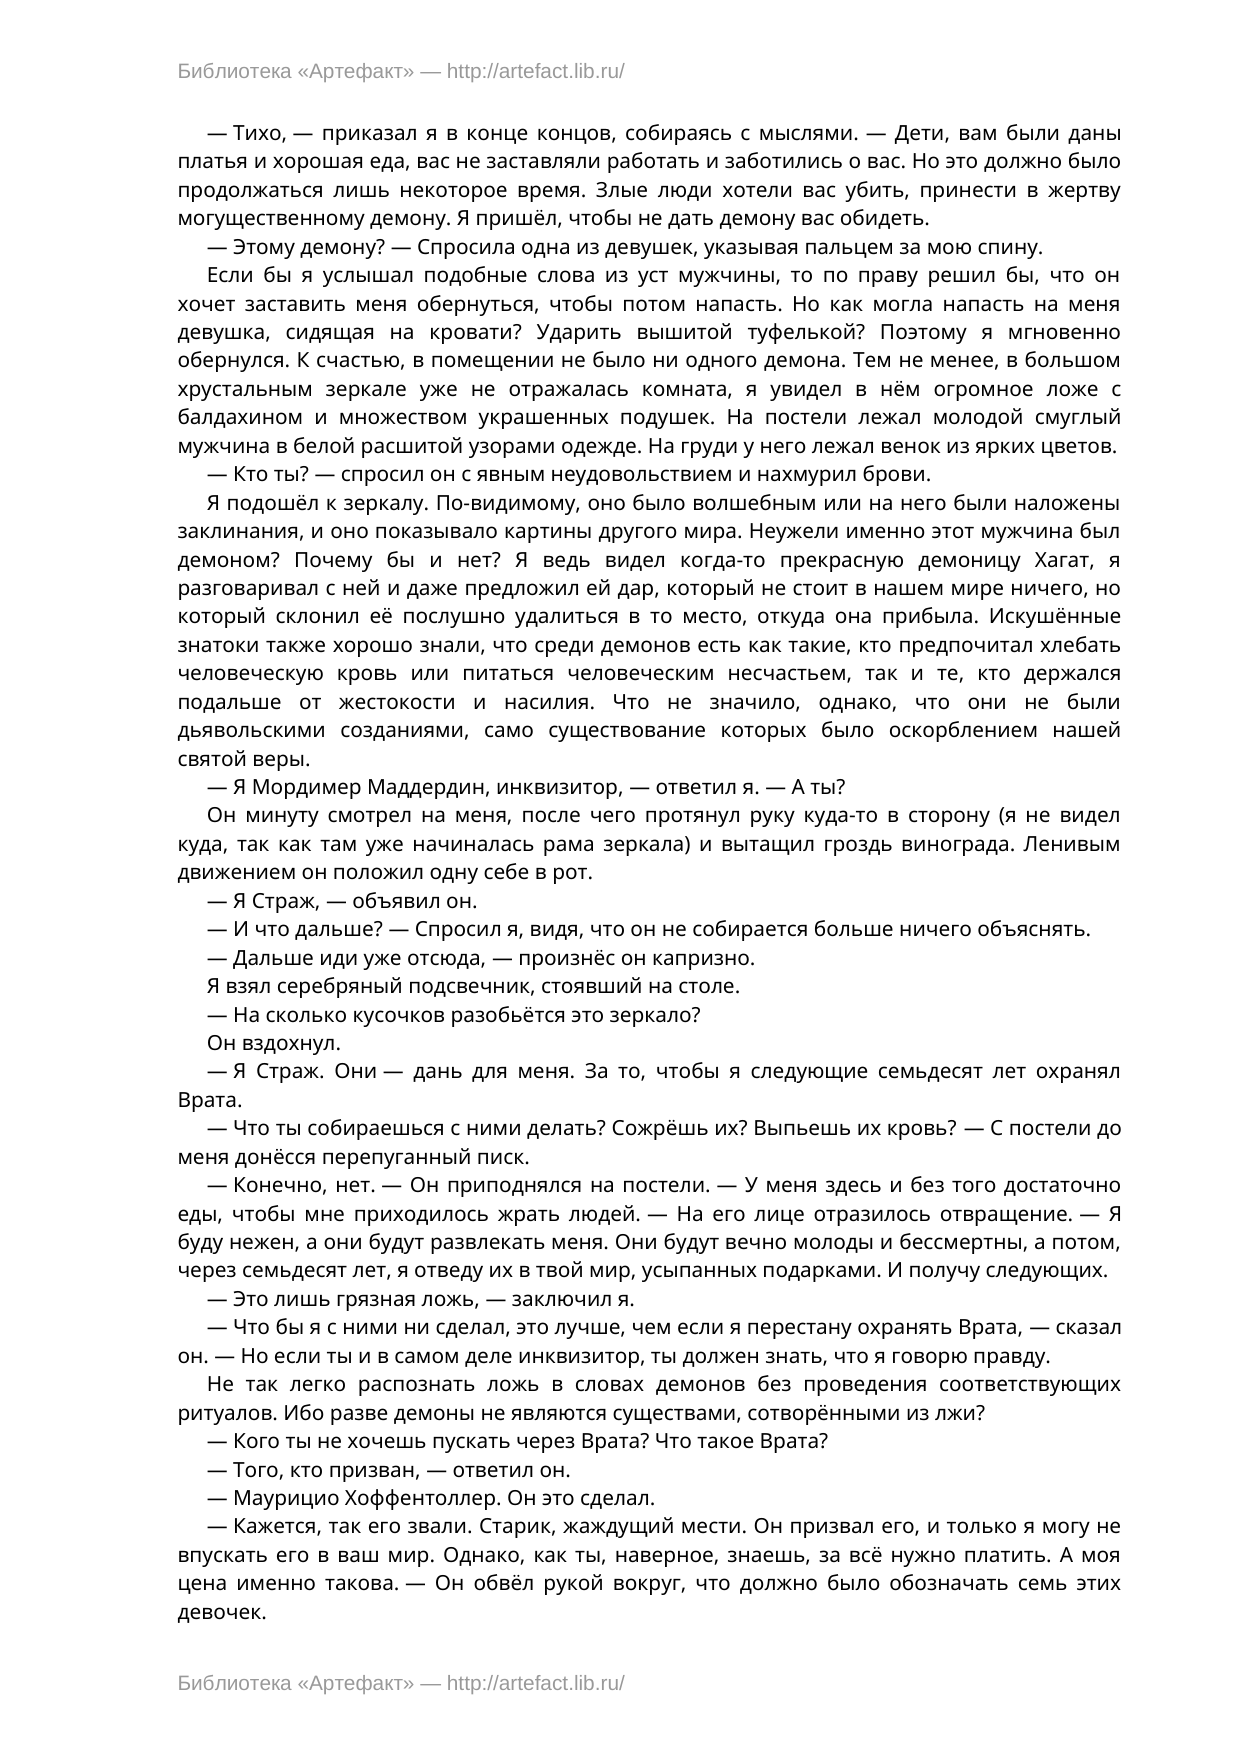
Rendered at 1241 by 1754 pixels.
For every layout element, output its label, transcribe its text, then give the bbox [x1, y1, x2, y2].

text Я взял серебряный подсвечник, стоявший на столе. [177, 971, 1122, 1000]
text Не так легко распознать ложь в словах демонов без проведения соответствующих ритуалов. Ибо разве демоны не являются существами, сотворёнными из лжи? [177, 1369, 1122, 1426]
text Если бы я услышал подобные слова из уст мужчины, то по праву решил бы, что он хочет заставить меня обернуться, чтобы потом напасть. Но как могла напасть на меня девушка, сидящая на кровати? Ударить вышитой туфелькой? Поэтому я мгновенно обернулся. К счастью, в помещении не было ни одного демона. Тем не менее, в большом хрустальным зеркале уже не отражалась комната, я увидел в нём огромное ложе с балдахином и множеством украшенных подушек. На постели лежал молодой смуглый мужчина в белой расшитой узорами одежде. На груди у него лежал венок из ярких цветов. [177, 260, 1122, 459]
text — Тихо, — приказал я в конце концов, собираясь с мыслями. — Дети, вам были даны платья и хорошая еда, вас не заставляли работать и заботились о вас. Но это должно было продолжаться лишь некоторое время. Злые люди хотели вас убить, принести в жертву могущественному демону. Я пришёл, чтобы не дать демону вас обидеть. [177, 118, 1122, 232]
text — Что ты собираешься с ними делать? Сожрёшь их? Выпьешь их кровь? — С постели до меня донёсся перепуганный писк. [177, 1113, 1122, 1170]
text — Я Мордимер Маддердин, инквизитор, — ответил я. — А ты? [177, 772, 1122, 801]
text — Этому демону? — Спросила одна из девушек, указывая пальцем за мою спину. [177, 232, 1122, 260]
text — Кого ты не хочешь пускать через Врата? Что такое Врата? [177, 1426, 1122, 1455]
text — Это лишь грязная ложь, — заключил я. [177, 1284, 1122, 1312]
text — Кто ты? — спросил он с явным неудовольствием и нахмурил брови. [177, 459, 1122, 488]
text — Маурицио Хоффентоллер. Он это сделал. [177, 1483, 1122, 1512]
text — Я Страж. Они — дань для меня. За то, чтобы я следующие семьдесят лет охранял Врата. [177, 1057, 1122, 1113]
text — Что бы я с ними ни сделал, это лучше, чем если я перестану охранять Врата, — сказал он. — Но если ты и в самом деле инквизитор, ты должен знать, что я говорю правду. [177, 1312, 1122, 1369]
text Он минуту смотрел на меня, после чего протянул руку куда-то в сторону (я не видел куда, так как там уже начиналась рама зеркала) и вытащил гроздь винограда. Ленивым движением он положил одну себе в рот. [177, 801, 1122, 886]
text — Того, кто призван, — ответил он. [177, 1455, 1122, 1483]
text — Конечно, нет. — Он приподнялся на постели. — У меня здесь и без того достаточно еды, чтобы мне приходилось жрать людей. — На его лице отразилось отвращение. — Я буду нежен, а они будут развлекать меня. Они будут вечно молоды и бессмертны, а потом, через семьдесят лет, я отведу их в твой мир, усыпанных подарками. И получу следующих. [177, 1170, 1122, 1284]
text Я подошёл к зеркалу. По-видимому, оно было волшебным или на него были наложены заклинания, и оно показывало картины другого мира. Неужели именно этот мужчина был демоном? Почему бы и нет? Я ведь видел когда-то прекрасную демоницу Хагат, я разговаривал с ней и даже предложил ей дар, который не стоит в нашем мире ничего, но который склонил её послушно удалиться в то место, откуда она прибыла. Искушённые знатоки также хорошо знали, что среди демонов есть как такие, кто предпочитал хлебать человеческую кровь или питаться человеческим несчастьем, так и те, кто держался подальше от жестокости и насилия. Что не значило, однако, что они не были дьявольскими созданиями, само существование которых было оскорблением нашей святой веры. [177, 488, 1122, 772]
text — И что дальше? — Спросил я, видя, что он не собирается больше ничего объяснять. [177, 914, 1122, 943]
text — Дальше иди уже отсюда, — произнёс он капризно. [177, 943, 1122, 971]
text Он вздохнул. [177, 1028, 1122, 1057]
text — На сколько кусочков разобьётся это зеркало? [177, 1000, 1122, 1028]
text — Я Страж, — объявил он. [177, 886, 1122, 914]
text — Кажется, так его звали. Старик, жаждущий мести. Он призвал его, и только я могу не впускать его в ваш мир. Однако, как ты, наверное, знаешь, за всё нужно платить. А моя цена именно такова. — Он обвёл рукой вокруг, что должно было обозначать семь этих девочек. [177, 1512, 1122, 1625]
